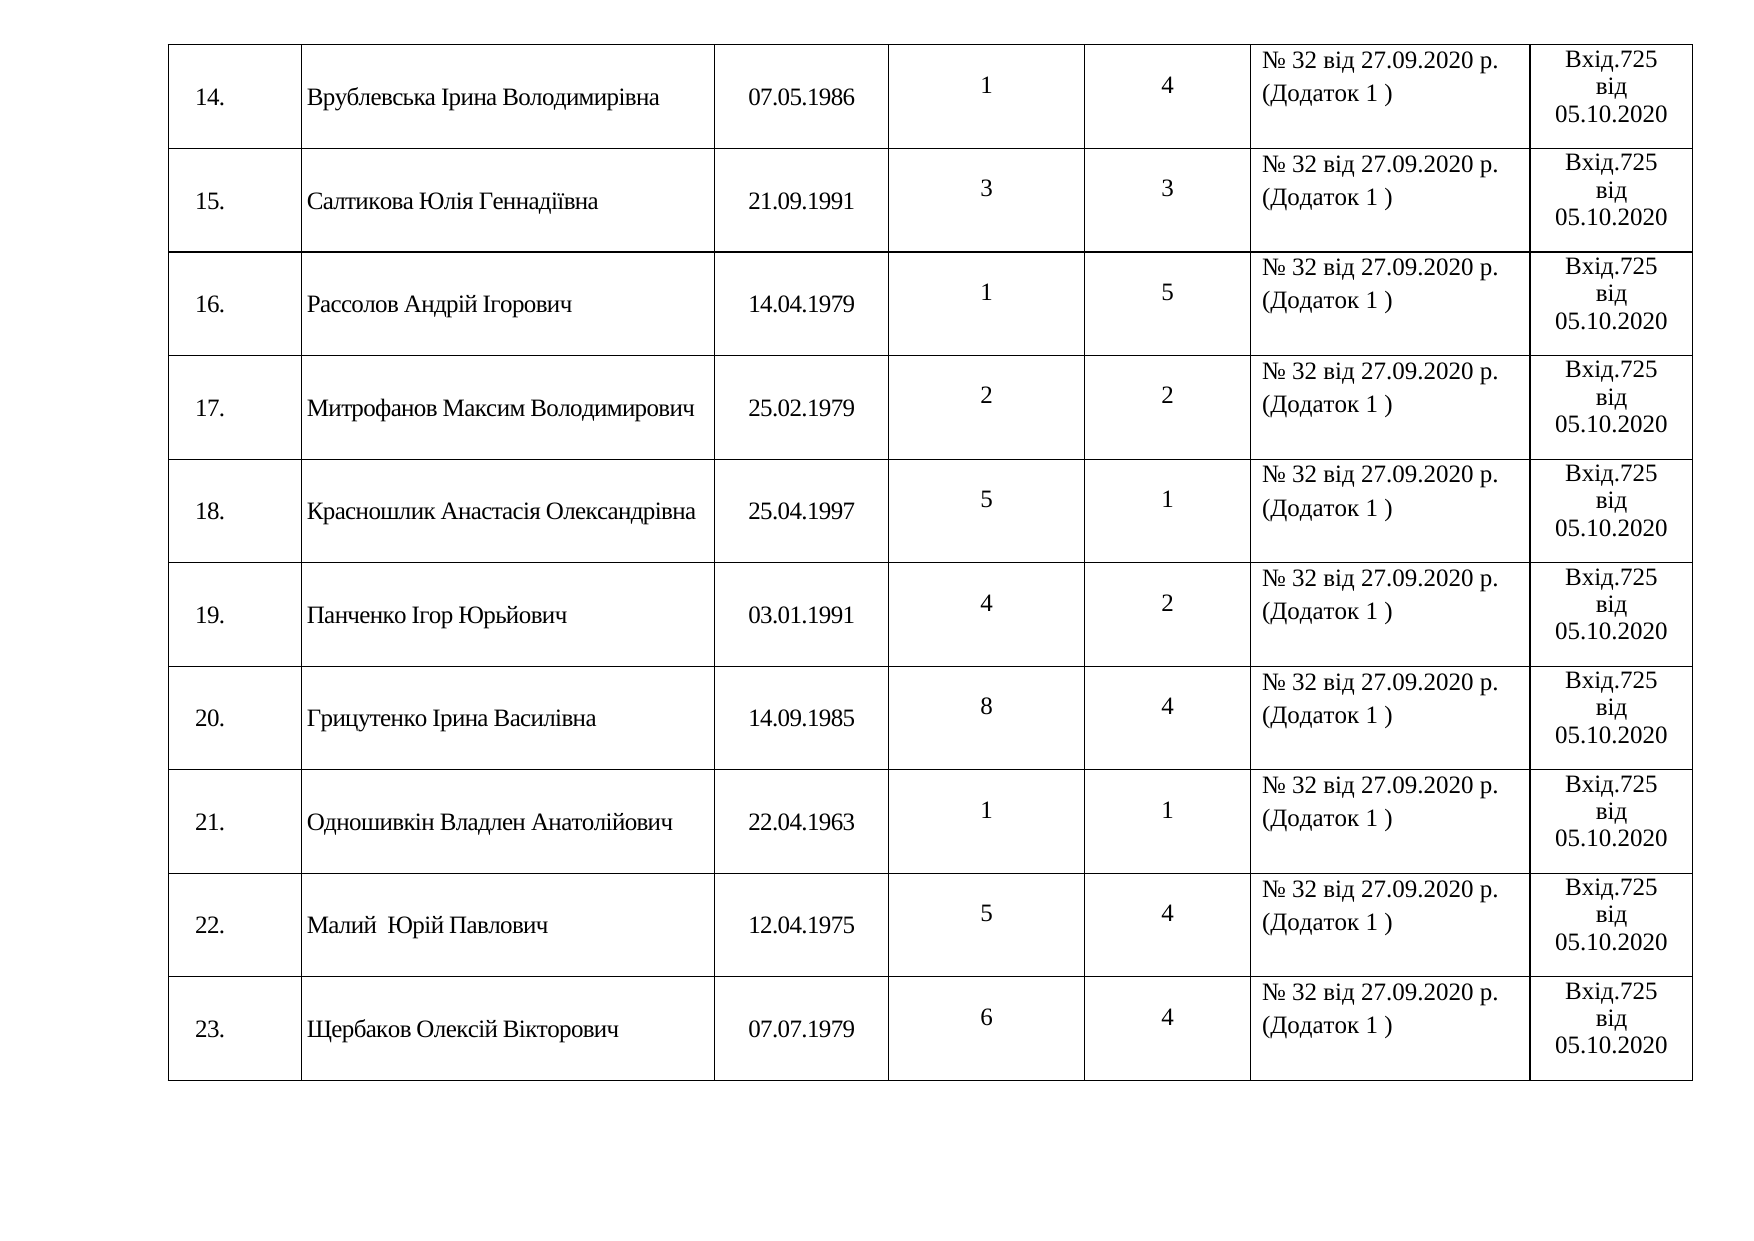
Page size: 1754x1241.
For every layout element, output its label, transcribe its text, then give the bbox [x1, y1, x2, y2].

table_cell 1 [889, 45, 1084, 148]
table_cell [169, 149, 301, 251]
table_cell [169, 874, 301, 976]
table_cell № 32 від 27.09.2020 р. (Додаток 1 ) [1251, 874, 1529, 976]
table_cell Вхід.725 від 05.10.2020 [1531, 874, 1692, 976]
table_cell 14.09.1985 [715, 667, 888, 769]
table_cell 07.05.1986 [715, 45, 888, 148]
table_cell Вхід.725 від 05.10.2020 [1531, 770, 1692, 873]
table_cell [1251, 45, 1529, 148]
table_cell № 32 від 27.09.2020 р. (Додаток 1 ) [1251, 563, 1529, 666]
table_cell 25.02.1979 [715, 356, 888, 458]
table_cell № 32 від 27.09.2020 р. (Додаток 1 ) [1251, 149, 1529, 251]
table_cell Рассолов Андрій Ігорович [302, 253, 714, 355]
table_cell [169, 253, 301, 355]
table_cell Панченко Ігор Юрьйович [302, 563, 714, 666]
table_cell Вхід.725 від 05.10.2020 [1531, 356, 1692, 458]
table_cell 1 [1085, 460, 1250, 562]
table_cell 3 [1085, 149, 1250, 251]
table_cell 4 [1085, 977, 1250, 1080]
table_cell № 32 від 27.09.2020 р. (Додаток 1 ) [1251, 253, 1529, 355]
table_cell 3 [889, 149, 1084, 251]
table_cell 1 [889, 770, 1084, 873]
table_cell 14.04.1979 [715, 253, 888, 355]
table_cell 8 [889, 667, 1084, 769]
table_cell 2 [1085, 356, 1250, 458]
table_cell № 32 від 27.09.2020 р. (Додаток 1 ) [1251, 460, 1529, 562]
table_cell Вхід.725 від 05.10.2020 [1531, 667, 1692, 769]
table_cell № 32 від 27.09.2020 р. (Додаток 1 ) [1251, 356, 1529, 458]
table_cell 2 [889, 356, 1084, 458]
table_cell 03.01.1991 [715, 563, 888, 666]
table_cell 07.07.1979 [715, 977, 888, 1080]
table_cell Вхід.725 від 05.10.2020 [1531, 460, 1692, 562]
table_cell [169, 460, 301, 562]
table_cell 5 [889, 460, 1084, 562]
table_cell [169, 563, 301, 666]
table_cell 1 [889, 253, 1084, 355]
table_cell № 32 від 27.09.2020 р. (Додаток 1 ) [1251, 770, 1529, 873]
table_cell [169, 356, 301, 458]
table_cell 21.09.1991 [715, 149, 888, 251]
table_cell Щербаков Олексій Вікторович [302, 977, 714, 1080]
table_cell 1 [1085, 770, 1250, 873]
table_cell Вхід.725 від 05.10.2020 [1531, 563, 1692, 666]
table_cell 2 [1085, 563, 1250, 666]
table_cell Вхід.725 від 05.10.2020 [1531, 253, 1692, 355]
table_cell Малий Юрій Павлович [302, 874, 714, 976]
table_cell Салтикова Юлія Геннадіївна [302, 149, 714, 251]
table_cell 5 [1085, 253, 1250, 355]
table_cell [169, 770, 301, 873]
table_cell 6 [889, 977, 1084, 1080]
table_cell 4 [1085, 45, 1250, 148]
table_cell [169, 45, 301, 148]
table_cell Красношлик Анастасія Олександрівна [302, 460, 714, 562]
table_cell 4 [1085, 874, 1250, 976]
table_cell № 32 від 27.09.2020 р. (Додаток 1 ) [1251, 667, 1529, 769]
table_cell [1251, 977, 1529, 1080]
table_cell Вхід.725 від 05.10.2020 [1531, 149, 1692, 251]
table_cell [1531, 977, 1692, 1080]
table_cell Врублевська Ірина Володимирівна [302, 45, 714, 148]
table_cell 25.04.1997 [715, 460, 888, 562]
table_cell Грицутенко Ірина Василівна [302, 667, 714, 769]
table_cell [169, 667, 301, 769]
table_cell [1531, 45, 1692, 148]
table_cell 5 [889, 874, 1084, 976]
table_cell Митрофанов Максим Володимирович [302, 356, 714, 458]
table_cell [169, 977, 301, 1080]
table_cell 22.04.1963 [715, 770, 888, 873]
table_cell Одношивкін Владлен Анатолійович [302, 770, 714, 873]
table_cell 4 [889, 563, 1084, 666]
table_cell 12.04.1975 [715, 874, 888, 976]
table_cell 4 [1085, 667, 1250, 769]
